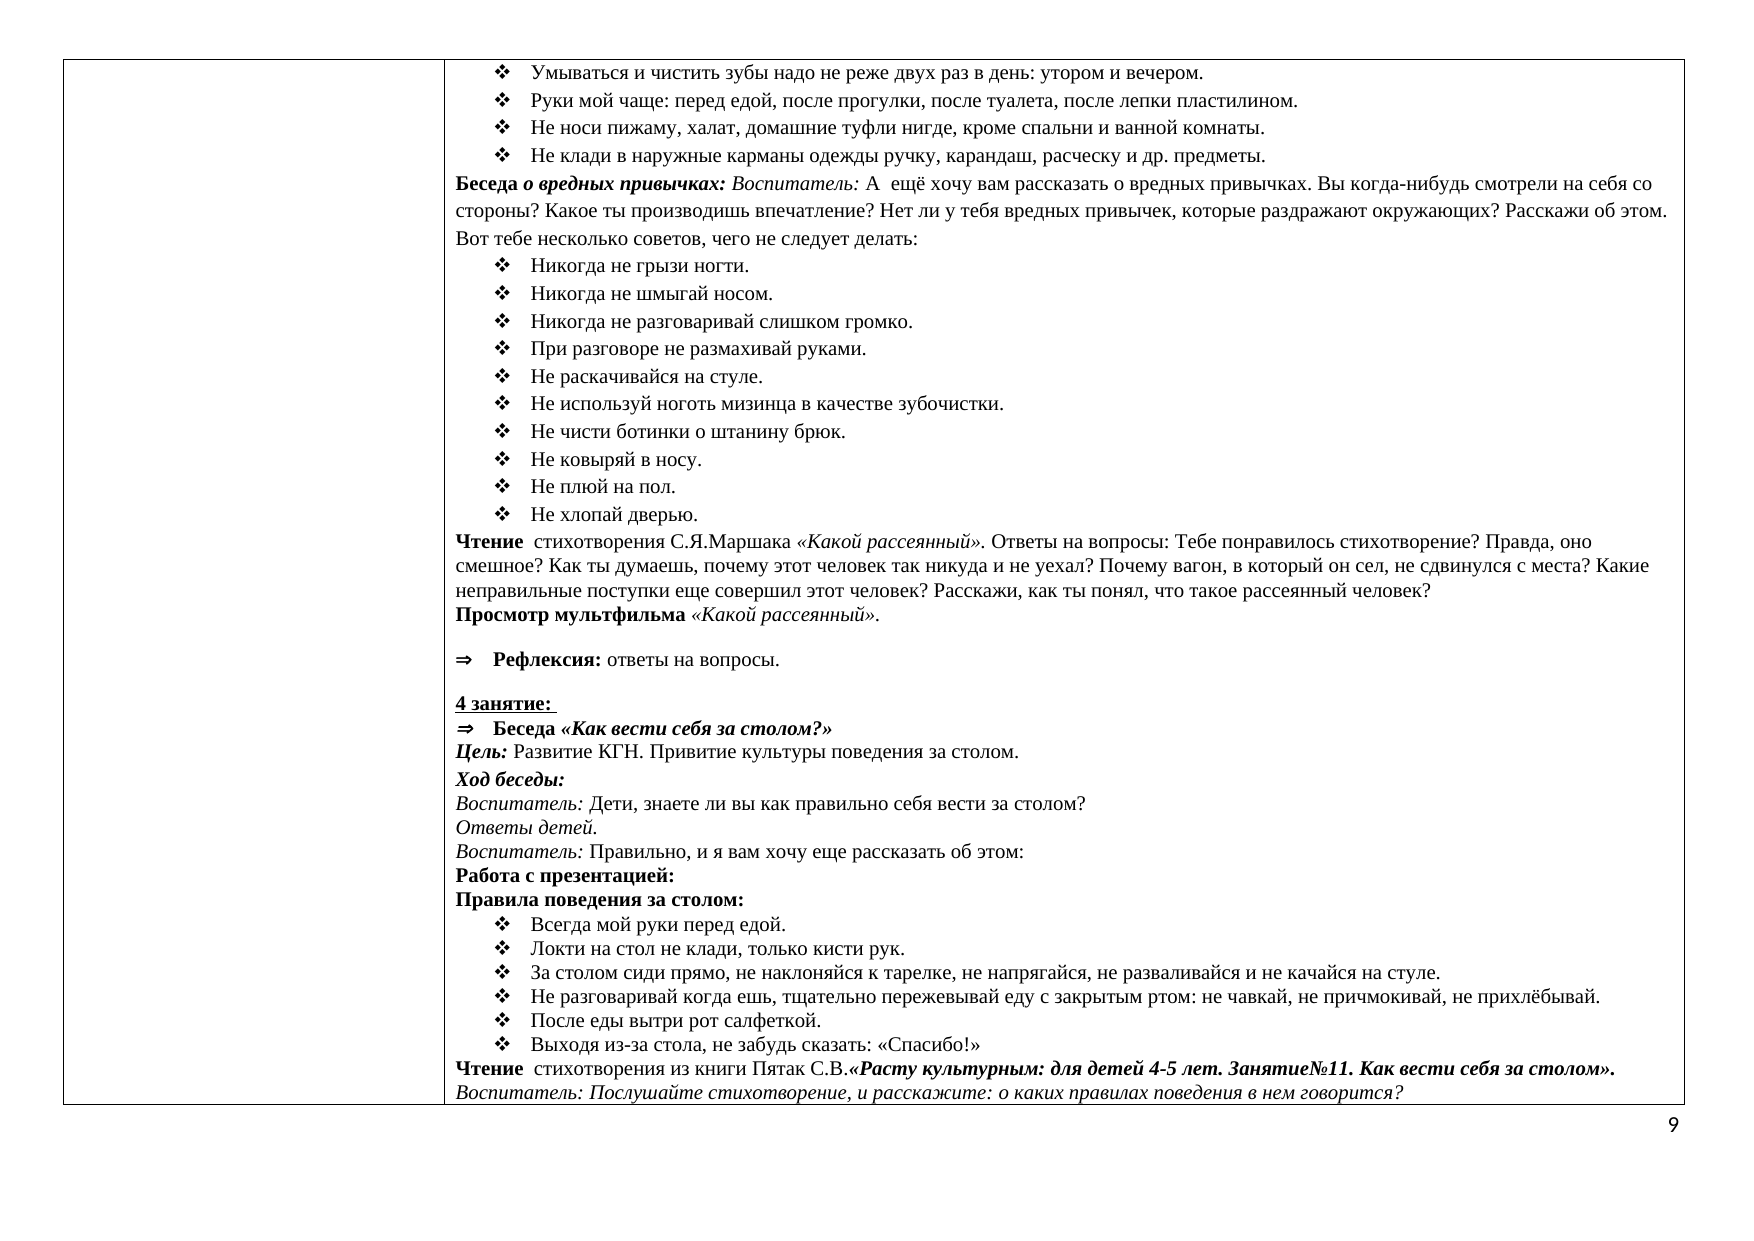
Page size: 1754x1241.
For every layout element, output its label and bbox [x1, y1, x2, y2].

table_cell [64, 60, 444, 1104]
table_cell [445, 60, 1684, 1104]
